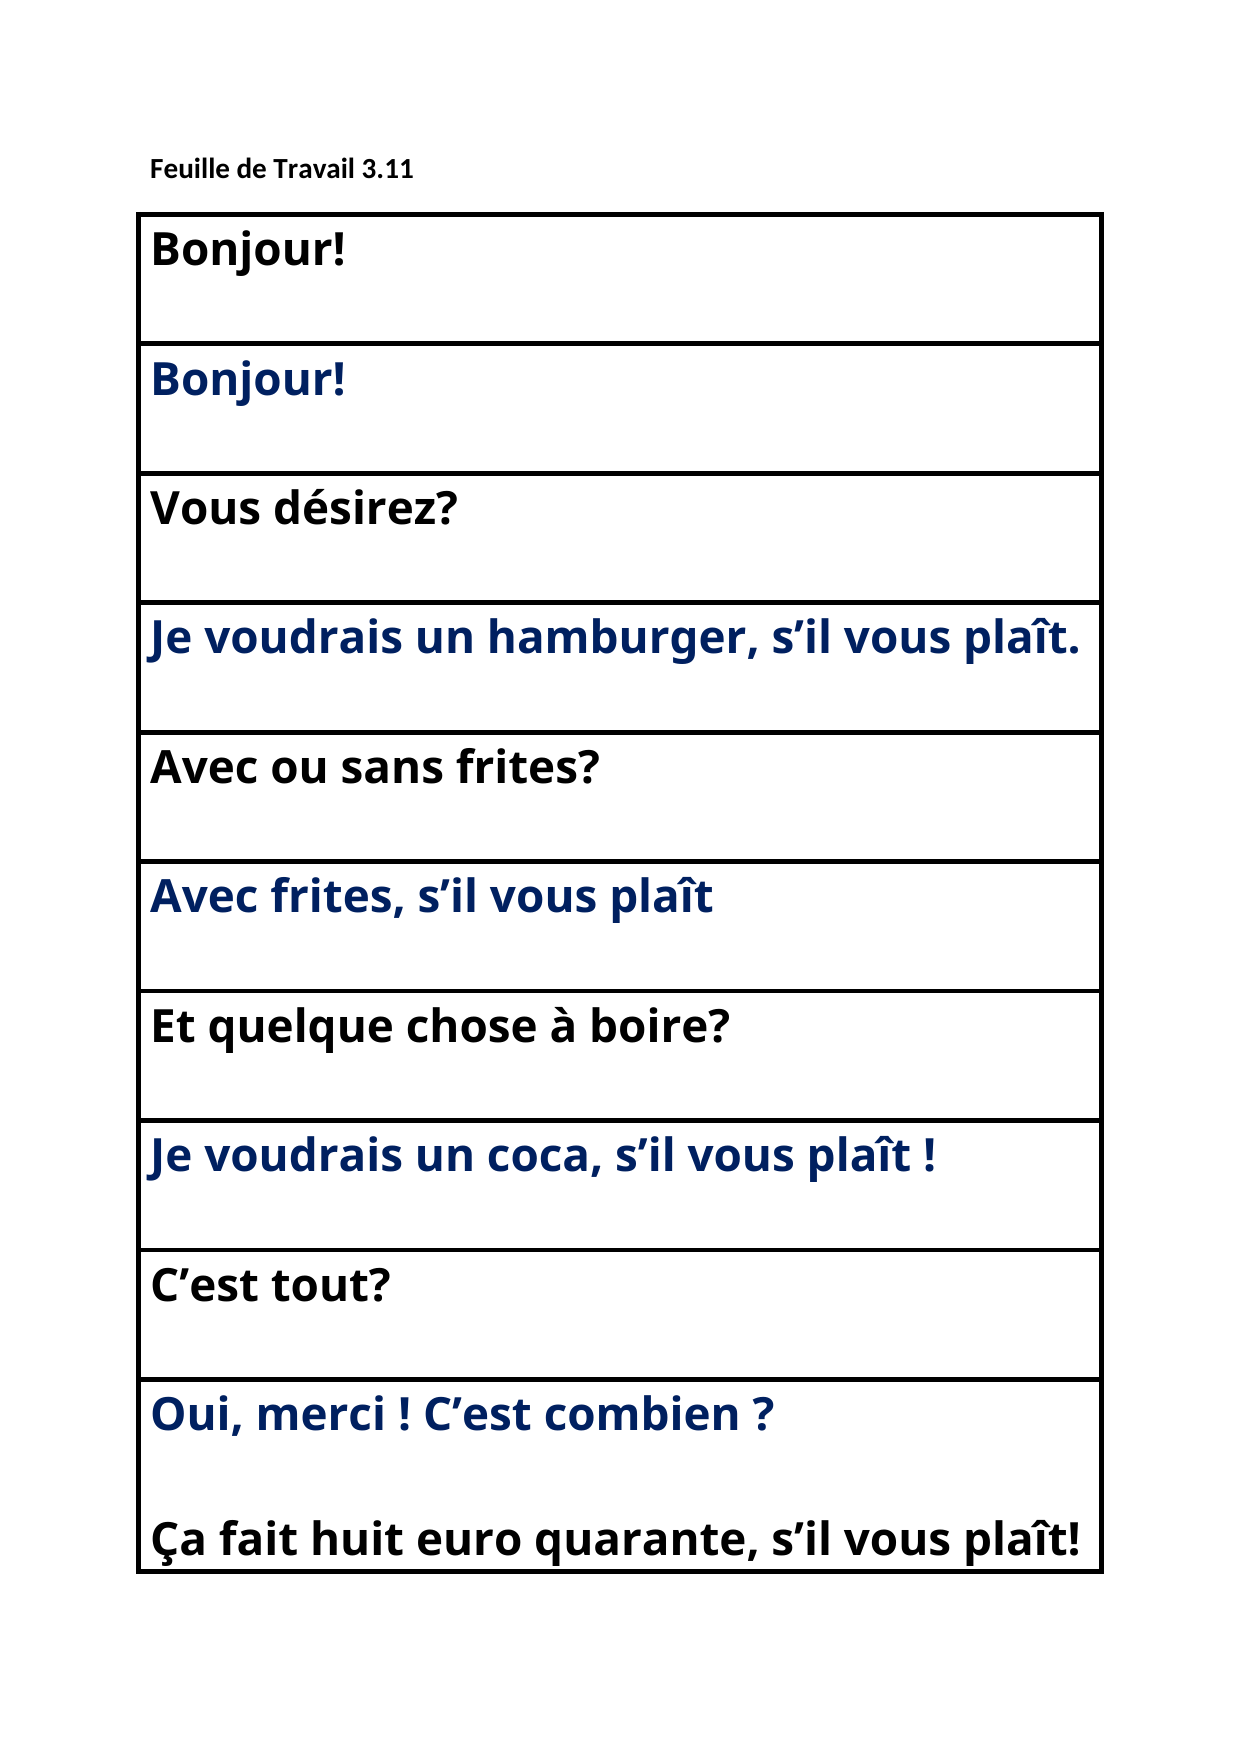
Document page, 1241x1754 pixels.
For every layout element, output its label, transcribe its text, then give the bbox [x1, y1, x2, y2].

table_cell Je voudrais un coca, s’il vous plaît ! [141, 1123, 1099, 1248]
table_header Bonjour! [141, 217, 1099, 341]
table_cell Et quelque chose à boire? [141, 993, 1099, 1118]
table_cell Bonjour! [141, 346, 1099, 471]
text Feuille de Travail 3.11 [150, 150, 1090, 186]
table_cell Je voudrais un hamburger, s’il vous plaît. [141, 605, 1099, 730]
table_cell Vous désirez? [141, 476, 1099, 600]
table_cell Avec ou sans frites? [141, 735, 1099, 859]
table_cell Avec frites, s’il vous plaît [141, 864, 1099, 989]
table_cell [141, 1382, 1099, 1569]
table_cell C’est tout? [141, 1252, 1099, 1377]
